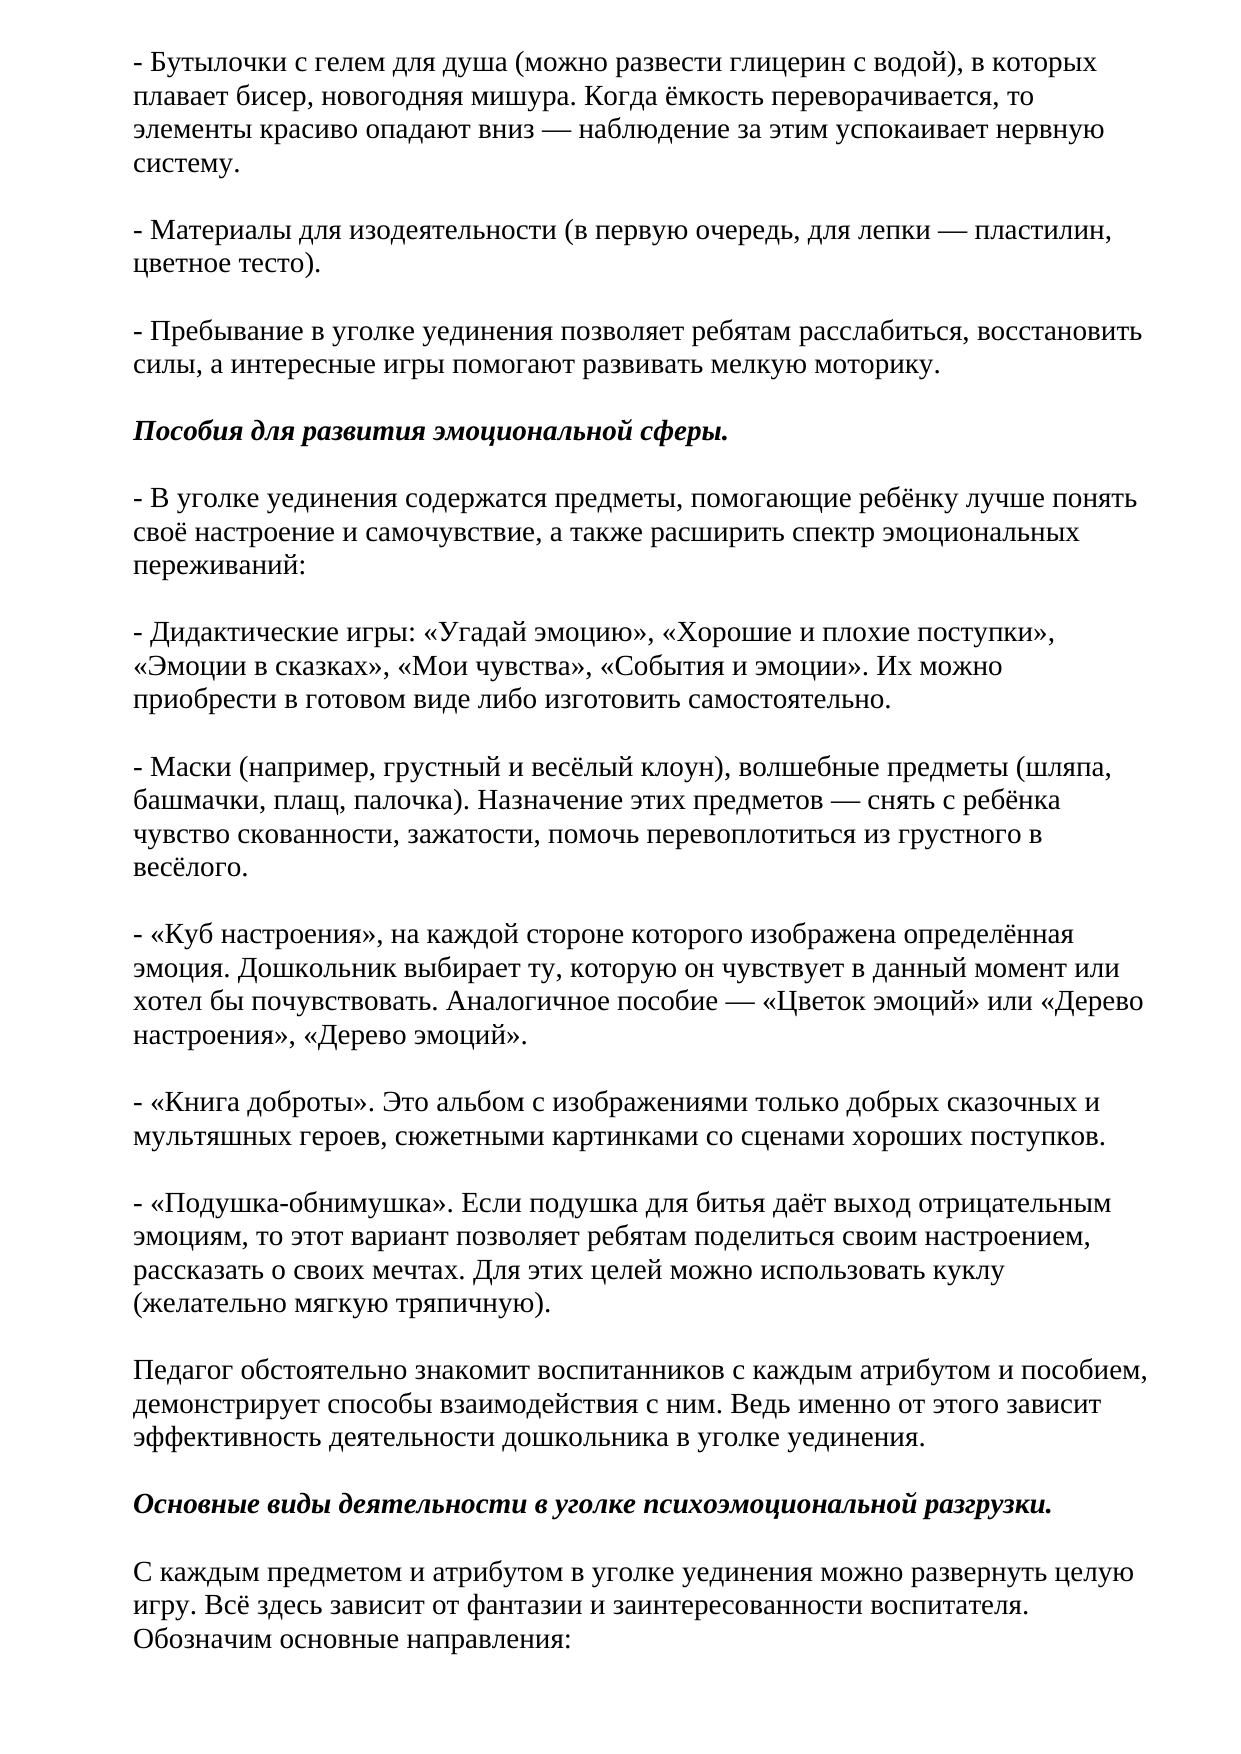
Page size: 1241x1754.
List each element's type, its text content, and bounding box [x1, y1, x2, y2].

text - Пребывание в уголке уединения позволяет ребятам расслабиться, восстановить силы, а интересные игры помогают развивать мелкую моторику. [133, 313, 1152, 380]
text Основные виды деятельности в уголке психоэмоциональной разгрузки. [133, 1487, 1152, 1520]
text Педагог обстоятельно знакомит воспитанников с каждым атрибутом и пособием, демонстрирует способы взаимодействия с ним. Ведь именно от этого зависит эффективность деятельности дошкольника в уголке уединения. [133, 1352, 1152, 1453]
text - Бутылочки с гелем для душа (можно развести глицерин с водой), в которых плавает бисер, новогодняя мишура. Когда ёмкость переворачивается, то элементы красиво опадают вниз — наблюдение за этим успокаивает нервную систему. [133, 44, 1152, 178]
text - «Куб настроения», на каждой стороне которого изображена определённая эмоция. Дошкольник выбирает ту, которую он чувствует в данный момент или хотел бы почувствовать. Аналогичное пособие — «Цветок эмоций» или «Дерево настроения», «Дерево эмоций». [133, 916, 1152, 1051]
text - «Подушка-обнимушка». Если подушка для битья даёт выход отрицательным эмоциям, то этот вариант позволяет ребятам поделиться своим настроением, рассказать о своих мечтах. Для этих целей можно использовать куклу (желательно мягкую тряпичную). [133, 1185, 1152, 1319]
text - Материалы для изодеятельности (в первую очередь, для лепки — пластилин, цветное тесто). [133, 212, 1152, 279]
text - Маски (например, грустный и весёлый клоун), волшебные предметы (шляпа, башмачки, плащ, палочка). Назначение этих предметов — снять с ребёнка чувство скованности, зажатости, помочь перевоплотиться из грустного в весёлого. [133, 749, 1152, 883]
text С каждым предметом и атрибутом в уголке уединения можно развернуть целую игру. Всё здесь зависит от фантазии и заинтересованности воспитателя. Обозначим основные направления: [133, 1554, 1152, 1654]
text - «Книга доброты». Это альбом с изображениями только добрых сказочных и мультяшных героев, сюжетными картинками со сценами хороших поступков. [133, 1084, 1152, 1151]
text - В уголке уединения содержатся предметы, помогающие ребёнку лучше понять своё настроение и самочувствие, а также расширить спектр эмоциональных переживаний: [133, 480, 1152, 581]
text Пособия для развития эмоциональной сферы. [133, 413, 1152, 447]
text - Дидактические игры: «Угадай эмоцию», «Хорошие и плохие поступки», «Эмоции в сказках», «Мои чувства», «События и эмоции». Их можно приобрести в готовом виде либо изготовить самостоятельно. [133, 614, 1152, 715]
